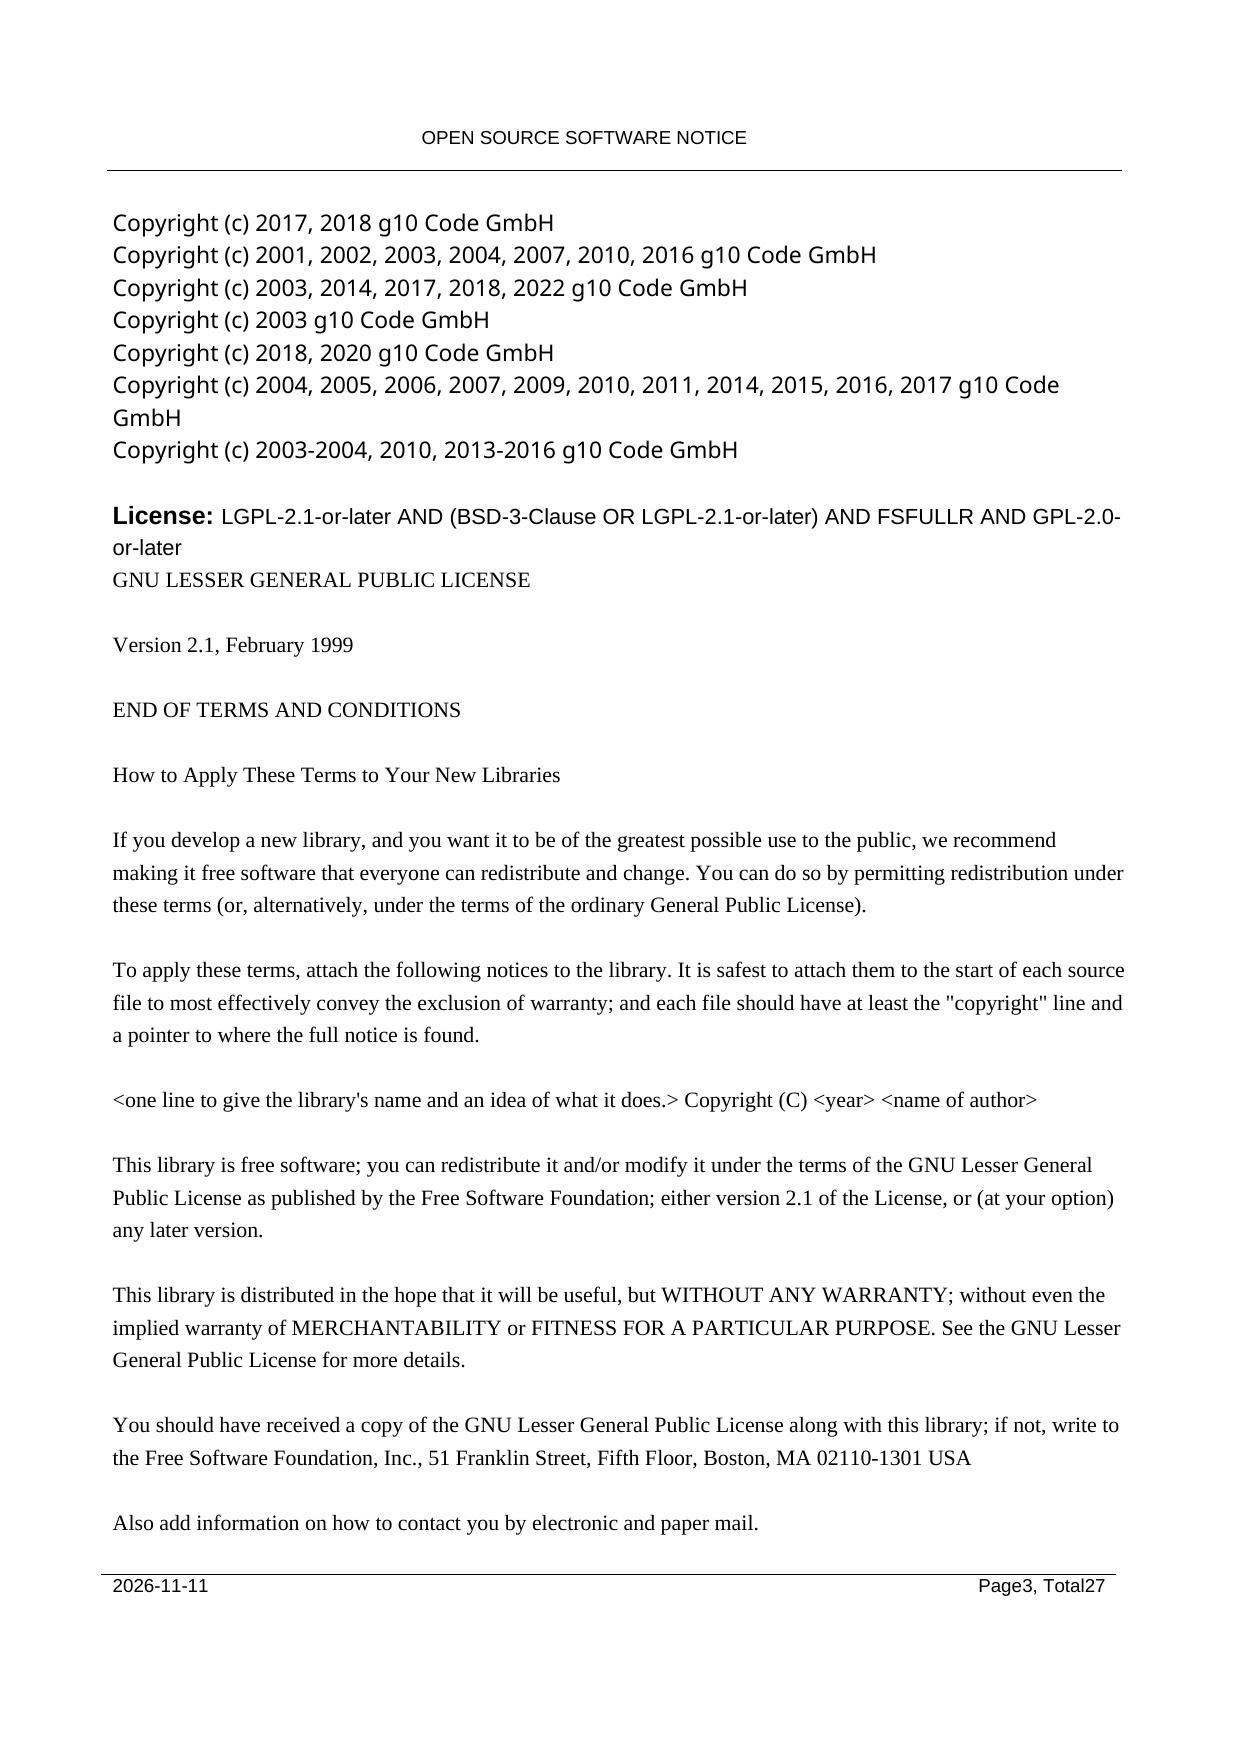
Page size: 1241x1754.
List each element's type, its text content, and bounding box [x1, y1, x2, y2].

text License: LGPL-2.1-or-later AND (BSD-3-Clause OR LGPL-2.1-or-later) AND FSFULLR AND GPL-2.0-or-later [112, 499, 1128, 564]
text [112, 206, 1128, 499]
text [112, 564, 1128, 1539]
